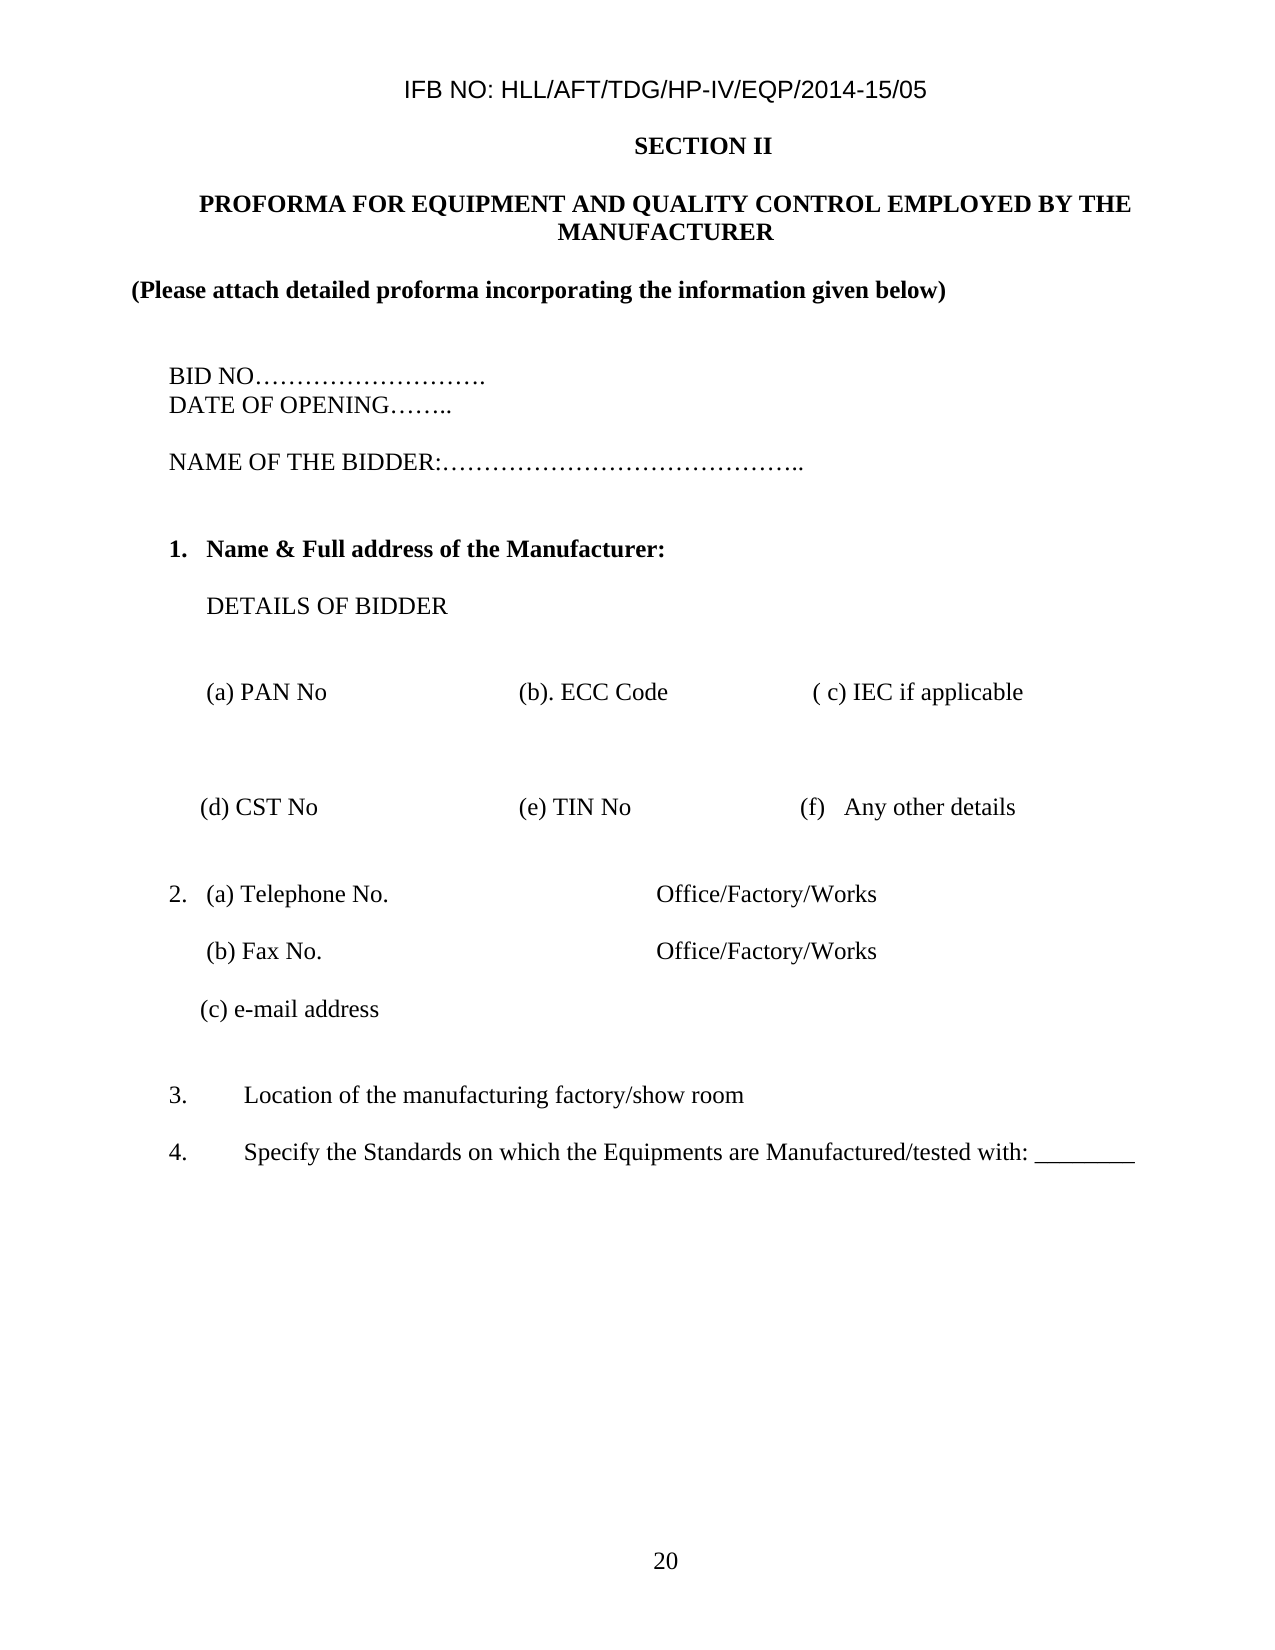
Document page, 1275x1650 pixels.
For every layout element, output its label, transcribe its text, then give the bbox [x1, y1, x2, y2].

text PROFORMA FOR EQUIPMENT AND QUALITY CONTROL EMPLOYED BY THE MANUFACTURER [131, 189, 1200, 246]
text (b) Fax No. Office/Factory/Works [131, 936, 1200, 965]
text (d) CST No (e) TIN No (f) Any other details [169, 792, 1200, 821]
text (Please attach detailed proforma incorporating the information given below) [131, 275, 1200, 304]
text (c) e-mail address [131, 994, 1200, 1022]
text DETAILS OF BIDDER [206, 591, 1200, 620]
list Name & Full address of the Manufacturer: [169, 534, 1200, 562]
text (a) PAN No (b). ECC Code ( c) IEC if applicable [169, 677, 1200, 706]
list Location of the manufacturing factory/show room [169, 1080, 1200, 1109]
list Specify the Standards on which the Equipments are Manufactured/tested with: ________ [169, 1137, 1144, 1166]
text NAME OF THE BIDDER:…………………………………….. [169, 447, 1200, 476]
text BID NO………………………. [169, 361, 1200, 390]
text Phone 0471 2445930 / 2445935 Email : tradingpaft@lifecarehll.com SECTION II [131, 131, 1200, 160]
text 2. (a) Telephone No. Office/Factory/Works [169, 879, 1200, 907]
text DATE OF OPENING…….. [169, 390, 1200, 419]
